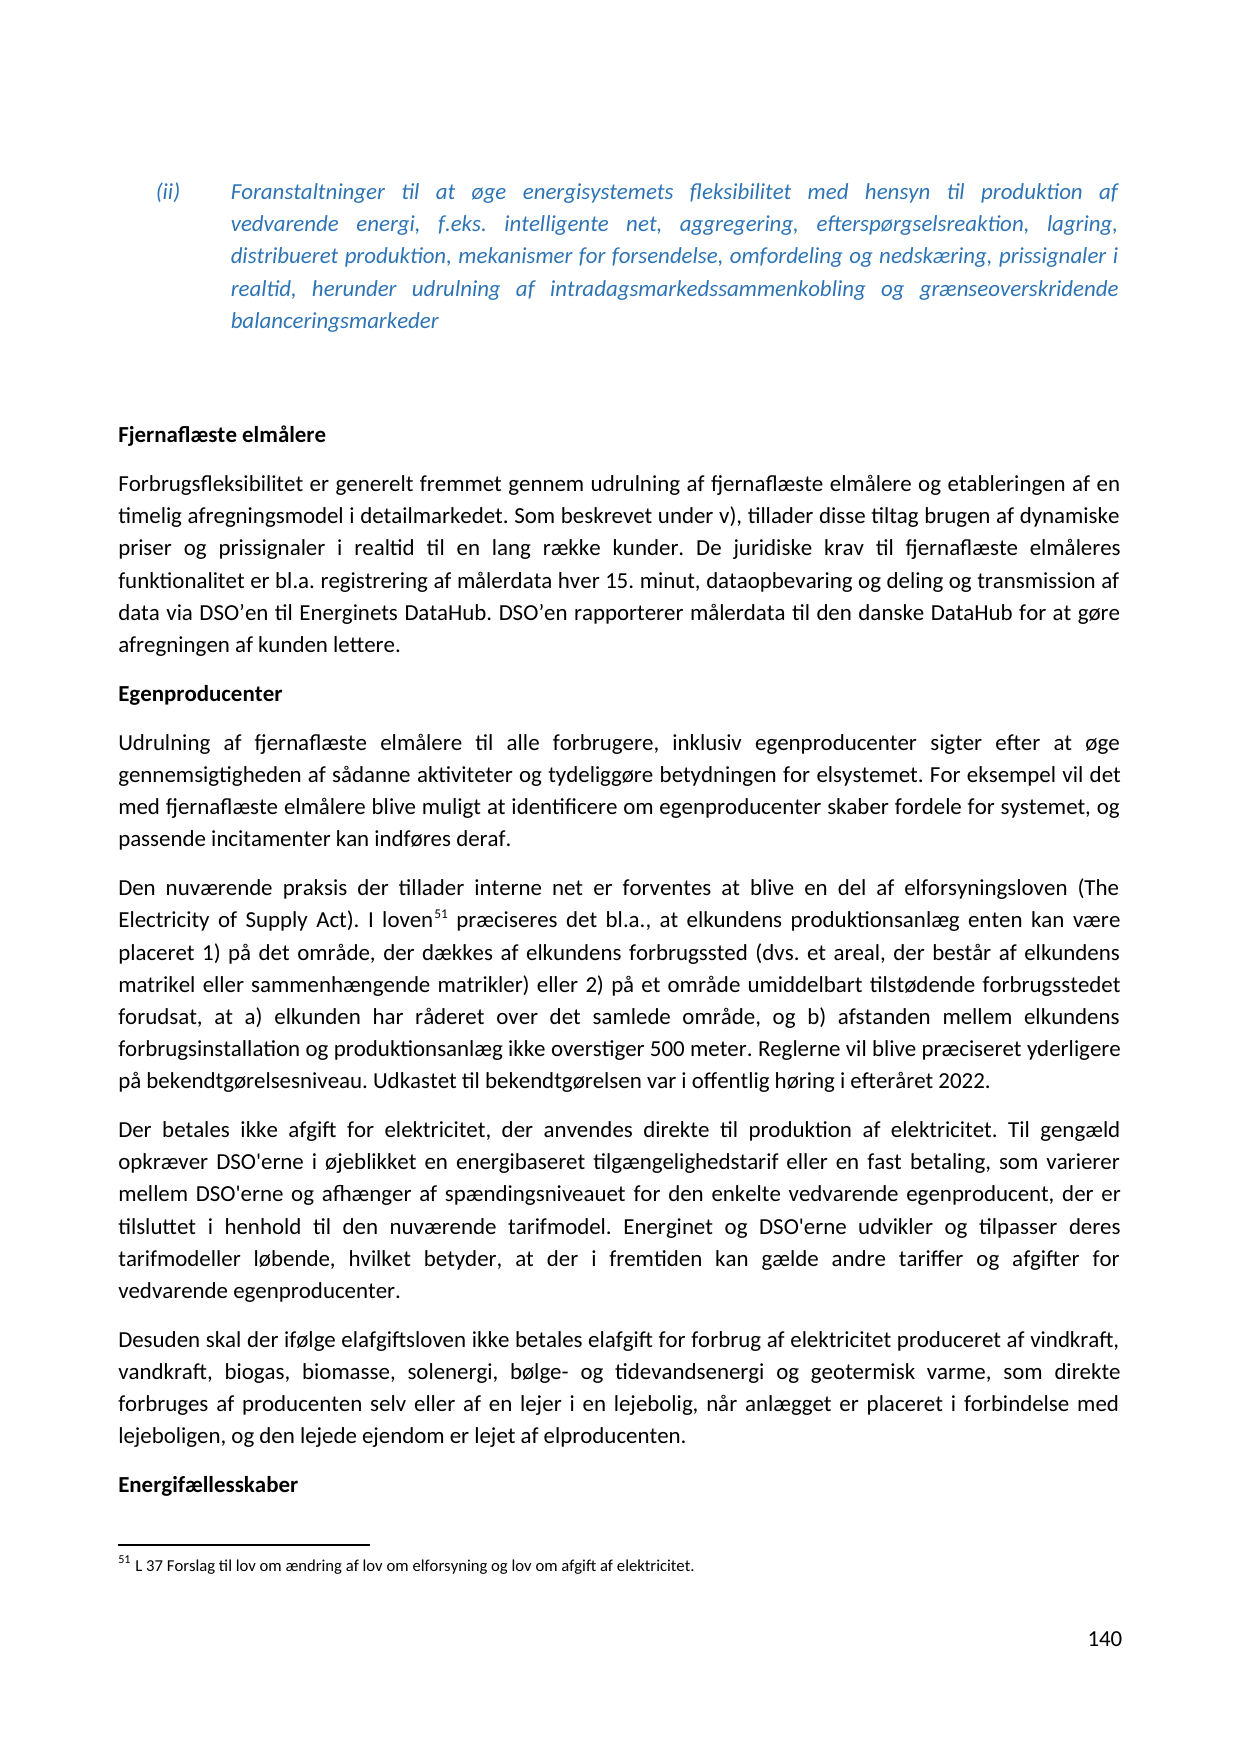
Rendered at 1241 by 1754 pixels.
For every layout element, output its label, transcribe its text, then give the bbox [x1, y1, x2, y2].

text Forbrugsfleksibilitet er generelt fremmet gennem udrulning af fjernaflæste elmålere og etableringen af en timelig afregningsmodel i detailmarkedet. Som beskrevet under v), tillader disse tiltag brugen af dynamiske priser og prissignaler i realtid til en lang række kunder. De juridiske krav til fjernaflæste elmåleres funktionalitet er bl.a. registrering af målerdata hver 15. minut, dataopbevaring og deling og transmission af data via DSO’en til Energinets DataHub. DSO’en rapporterer målerdata til den danske DataHub for at gøre afregningen af kunden lettere. [118, 469, 1122, 658]
text Udrulning af fjernaflæste elmålere til alle forbrugere, inklusiv egenproducenter sigter efter at øge gennemsigtigheden af sådanne aktiviteter og tydeliggøre betydningen for elsystemet. For eksempel vil det med fjernaflæste elmålere blive muligt at identificere om egenproducenter skaber fordele for systemet, og passende incitamenter kan indføres deraf. [118, 728, 1122, 852]
text Der betales ikke afgift for elektricitet, der anvendes direkte til produktion af elektricitet. Til gengæld opkræver DSO'erne i øjeblikket en energibaseret tilgængelighedstarif eller en fast betaling, som varierer mellem DSO'erne og afhænger af spændingsniveauet for den enkelte vedvarende egenproducent, der er tilsluttet i henhold til den nuværende tarifmodel. Energinet og DSO'erne udvikler og tilpasser deres tarifmodeller løbende, hvilket betyder, at der i fremtiden kan gælde andre tariffer og afgifter for vedvarende egenproducenter. [118, 1115, 1122, 1304]
text Fjernaflæste elmålere [118, 420, 1122, 448]
subtitle Foranstaltninger til at øge energisystemets fleksibilitet med hensyn til produktion af vedvarende energi, f.eks. intelligente net, aggregering, efterspørgselsreaktion, lagring, distribueret produktion, mekanismer for forsendelse, omfordeling og nedskæring, prissignaler i realtid, herunder udrulning af intradagsmarkedssammenkobling og grænseoverskridende balanceringsmarkeder [156, 177, 1122, 334]
text Desuden skal der ifølge elafgiftsloven ikke betales elafgift for forbrug af elektricitet produceret af vindkraft, vandkraft, biogas, biomasse, solenergi, bølge- og tidevandsenergi og geotermisk varme, som direkte forbruges af producenten selv eller af en lejer i en lejebolig, når anlægget er placeret i forbindelse med lejeboligen, og den lejede ejendom er lejet af elproducenten. [118, 1325, 1122, 1449]
text Egenproducenter [118, 679, 1122, 707]
text Den nuværende praksis der tillader interne net er forventes at blive en del af elforsyningsloven (The Electricity of Supply Act). I loven præciseres det bl.a., at elkundens produktionsanlæg enten kan være placeret 1) på det område, der dækkes af elkundens forbrugssted (dvs. et areal, der består af elkundens matrikel eller sammenhængende matrikler) eller 2) på et område umiddelbart tilstødende forbrugsstedet forudsat, at a) elkunden har råderet over det samlede område, og b) afstanden mellem elkundens forbrugsinstallation og produktionsanlæg ikke overstiger 500 meter. Reglerne vil blive præciseret yderligere på bekendtgørelsesniveau. Udkastet til bekendtgørelsen var i offentlig høring i efteråret 2022. [118, 873, 1122, 1094]
text Energifællesskaber [118, 1470, 1122, 1498]
